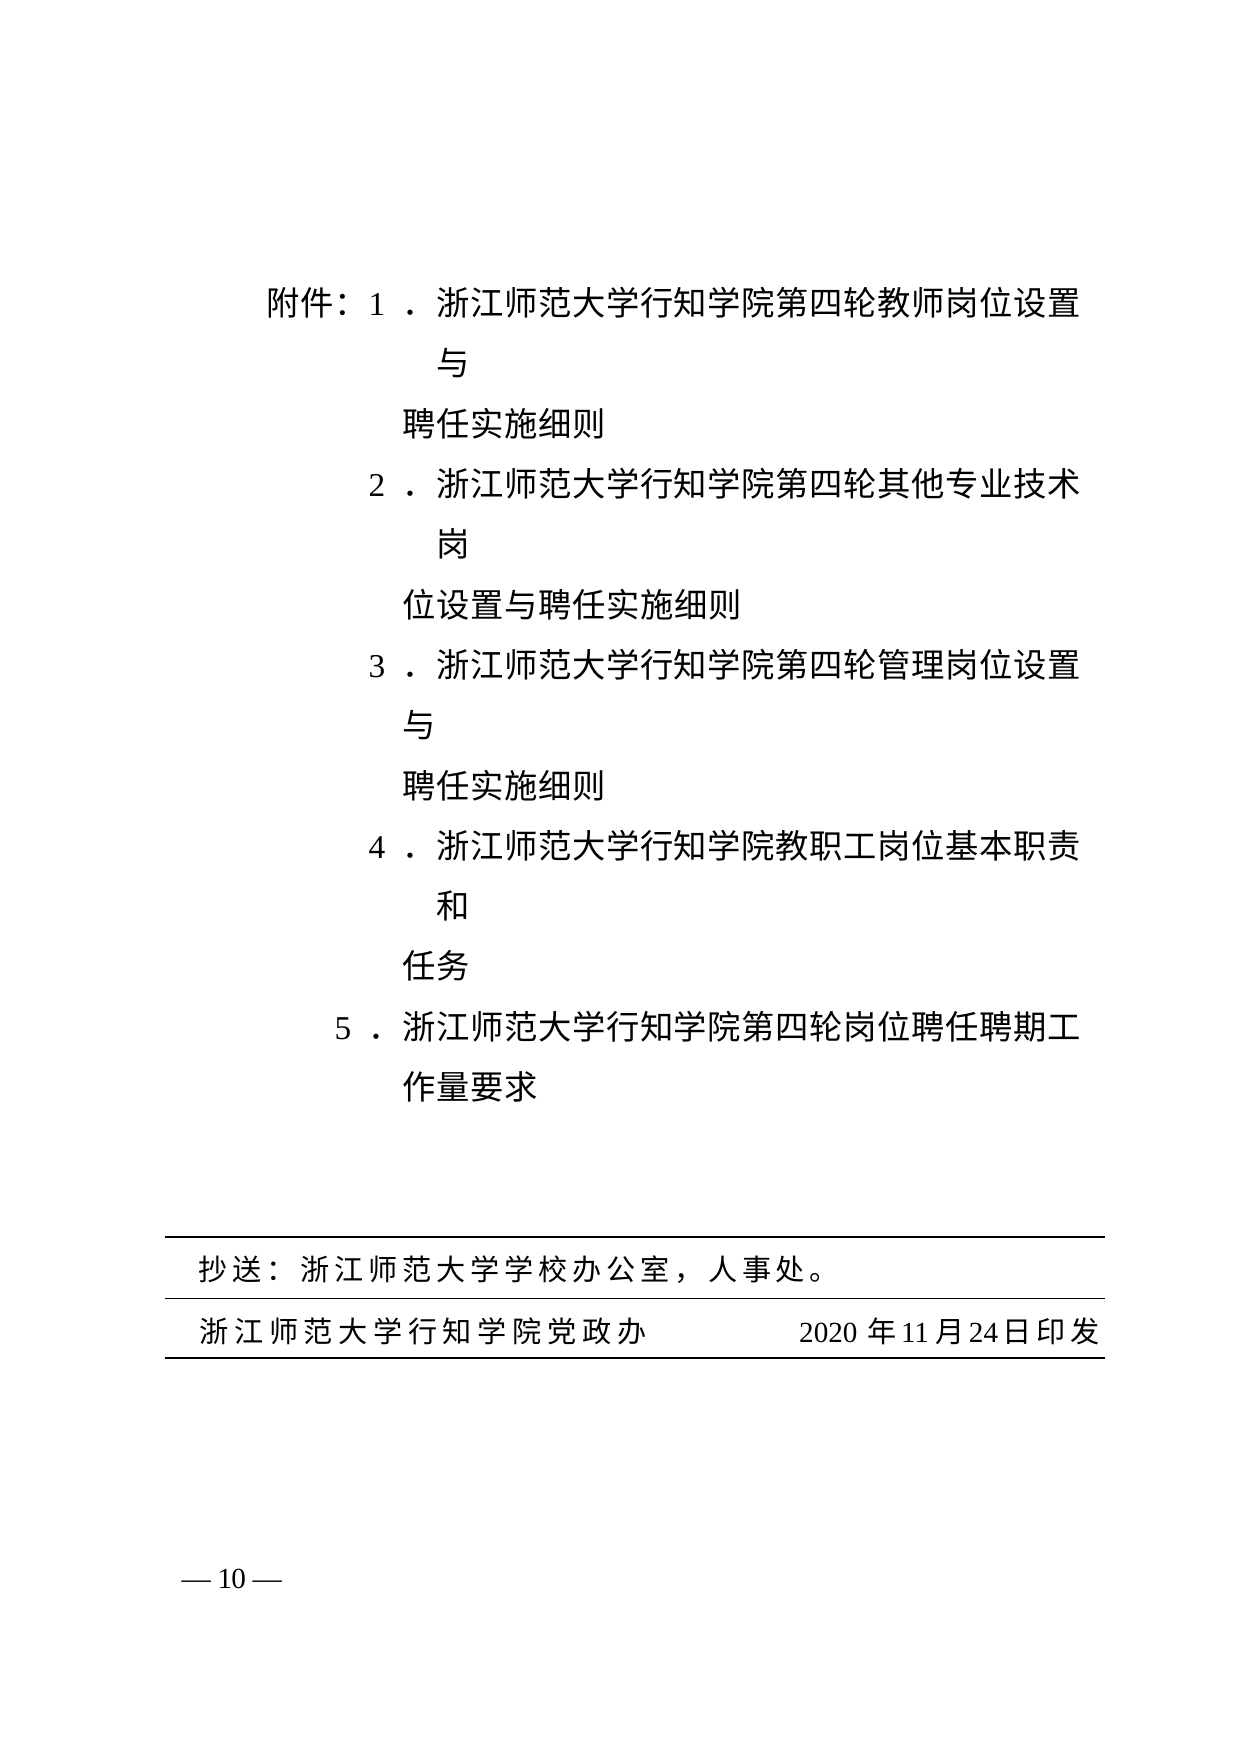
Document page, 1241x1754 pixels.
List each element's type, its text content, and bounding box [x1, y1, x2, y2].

text 2．浙江师范大学行知学院第四轮其他专业技术岗 [335, 452, 1081, 572]
text 3．浙江师范大学行知学院第四轮管理岗位设置与 [335, 633, 1081, 753]
text 聘任实施细则 [369, 753, 1081, 814]
text 作量要求 [164, 1055, 1081, 1115]
text 聘任实施细则 [386, 391, 1081, 452]
table_header 抄送：浙江师范大学学校办公室，人事处。 [165, 1238, 1104, 1298]
text 附件：1．浙江师范大学行知学院第四轮教师岗位设置与 [233, 271, 1081, 391]
table_cell 2020年11月24日印发 [652, 1299, 1104, 1357]
text 5．浙江师范大学行知学院第四轮岗位聘任聘期工 [164, 994, 1081, 1055]
table_cell 浙江师范大学行知学院党政办公室 [165, 1299, 652, 1357]
text 4．浙江师范大学行知学院教职工岗位基本职责和 [335, 814, 1081, 934]
text 位设置与聘任实施细则 [386, 572, 1081, 633]
text 任务 [386, 934, 1081, 994]
